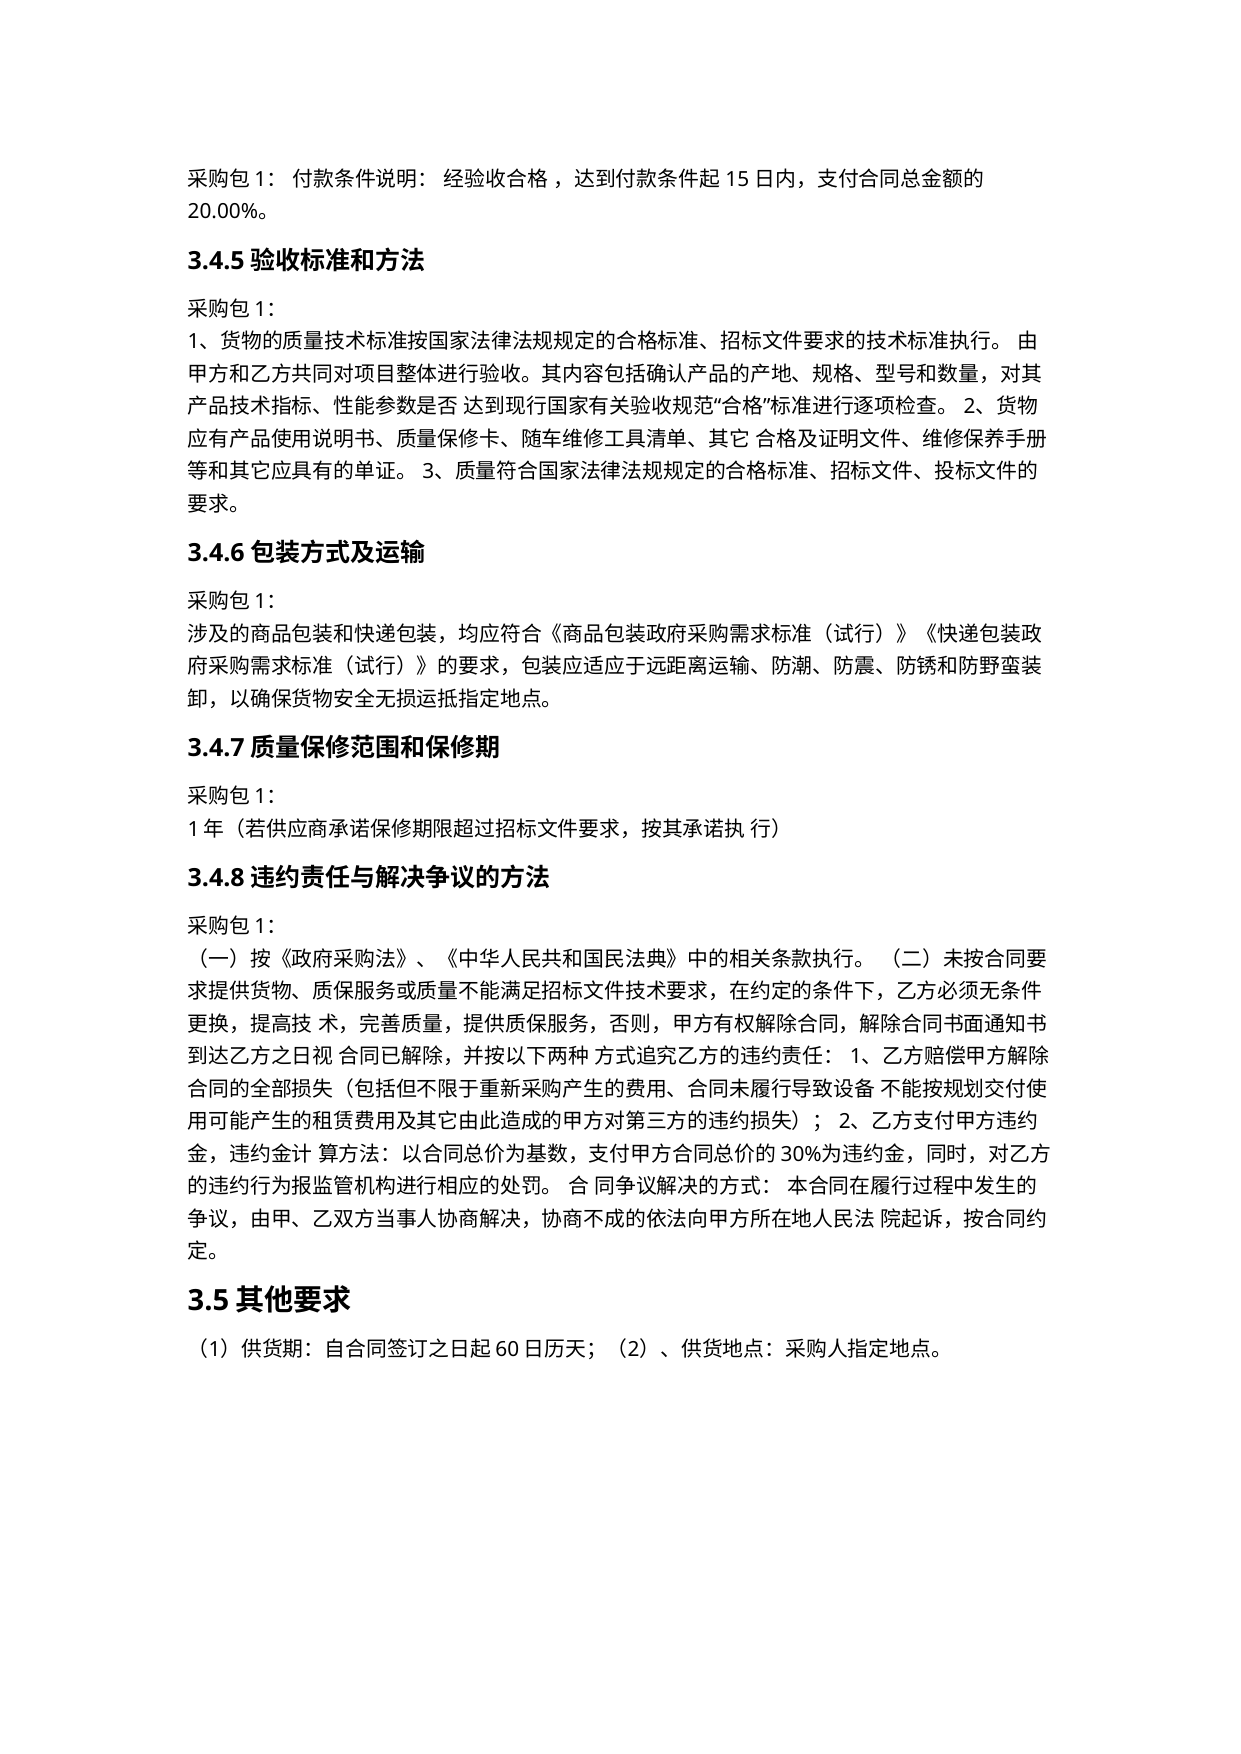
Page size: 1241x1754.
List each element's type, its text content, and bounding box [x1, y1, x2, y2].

text 采购包1： 付款条件说明： 经验收合格 ，达到付款条件起 15 日内，支付合同总金额的 20.00%。 [187, 162, 1053, 227]
text 1、货物的质量技术标准按国家法律法规规定的合格标准、招标文件要求的技术标准执行。 由甲方和乙方共同对项目整体进行验收。其内容包括确认产品的产地、规格、型号和数量，对其产品技术指标、性能参数是否 达到现行国家有关验收规范“合格”标准进行逐项检查。 2、货物应有产品使用说明书、质量保修卡、随车维修工具清单、其它 合格及证明文件、维修保养手册等和其它应具有的单证。 3、质量符合国家法律法规规定的合格标准、招标文件、投标文件的要求。 [187, 324, 1053, 519]
text 1年（若供应商承诺保修期限超过招标文件要求，按其承诺执 行） [187, 812, 1053, 844]
text 采购包1： [187, 584, 1053, 617]
text 涉及的商品包装和快递包装，均应符合《商品包装政府采购需求标准（试行）》《快递包装政府采购需求标准（试行）》的要求，包装应适应于远距离运输、防潮、防震、防锈和防野蛮装卸，以确保货物安全无损运抵指定地点。 [187, 617, 1053, 714]
text （一）按《政府采购法》、《中华人民共和国民法典》中的相关条款执行。 （二）未按合同要求提供货物、质保服务或质量不能满足招标文件技术要求，在约定的条件下，乙方必须无条件更换，提高技 术，完善质量，提供质保服务，否则，甲方有权解除合同，解除合同书面通知书到达乙方之日视 合同已解除，并按以下两种 方式追究乙方的违约责任： 1、乙方赔偿甲方解除合同的全部损失（包括但不限于重新采购产生的费用、合同未履行导致设备 不能按规划交付使用可能产生的租赁费用及其它由此造成的甲方对第三方的违约损失）； 2、乙方支付甲方违约金，违约金计 算方法：以合同总价为基数，支付甲方合同总价的30%为违约金，同时，对乙方的违约行为报监管机构进行相应的处罚。 合 同争议解决的方式： 本合同在履行过程中发生的争议，由甲、乙双方当事人协商解决，协商不成的依法向甲方所在地人民法 院起诉，按合同约定。 [187, 942, 1053, 1267]
text 采购包1： [187, 909, 1053, 942]
text （1）供货期：自合同签订之日起60日历天；（2）、供货地点：采购人指定地点。 [187, 1332, 1053, 1364]
text 3.5其他要求 [187, 1267, 1053, 1332]
text 3.4.8违约责任与解决争议的方法 [187, 844, 1053, 909]
text 3.4.5验收标准和方法 [187, 227, 1053, 292]
text 3.4.7质量保修范围和保修期 [187, 714, 1053, 779]
text 3.4.6包装方式及运输 [187, 519, 1053, 584]
text 采购包1： [187, 779, 1053, 812]
text 采购包1： [187, 292, 1053, 324]
